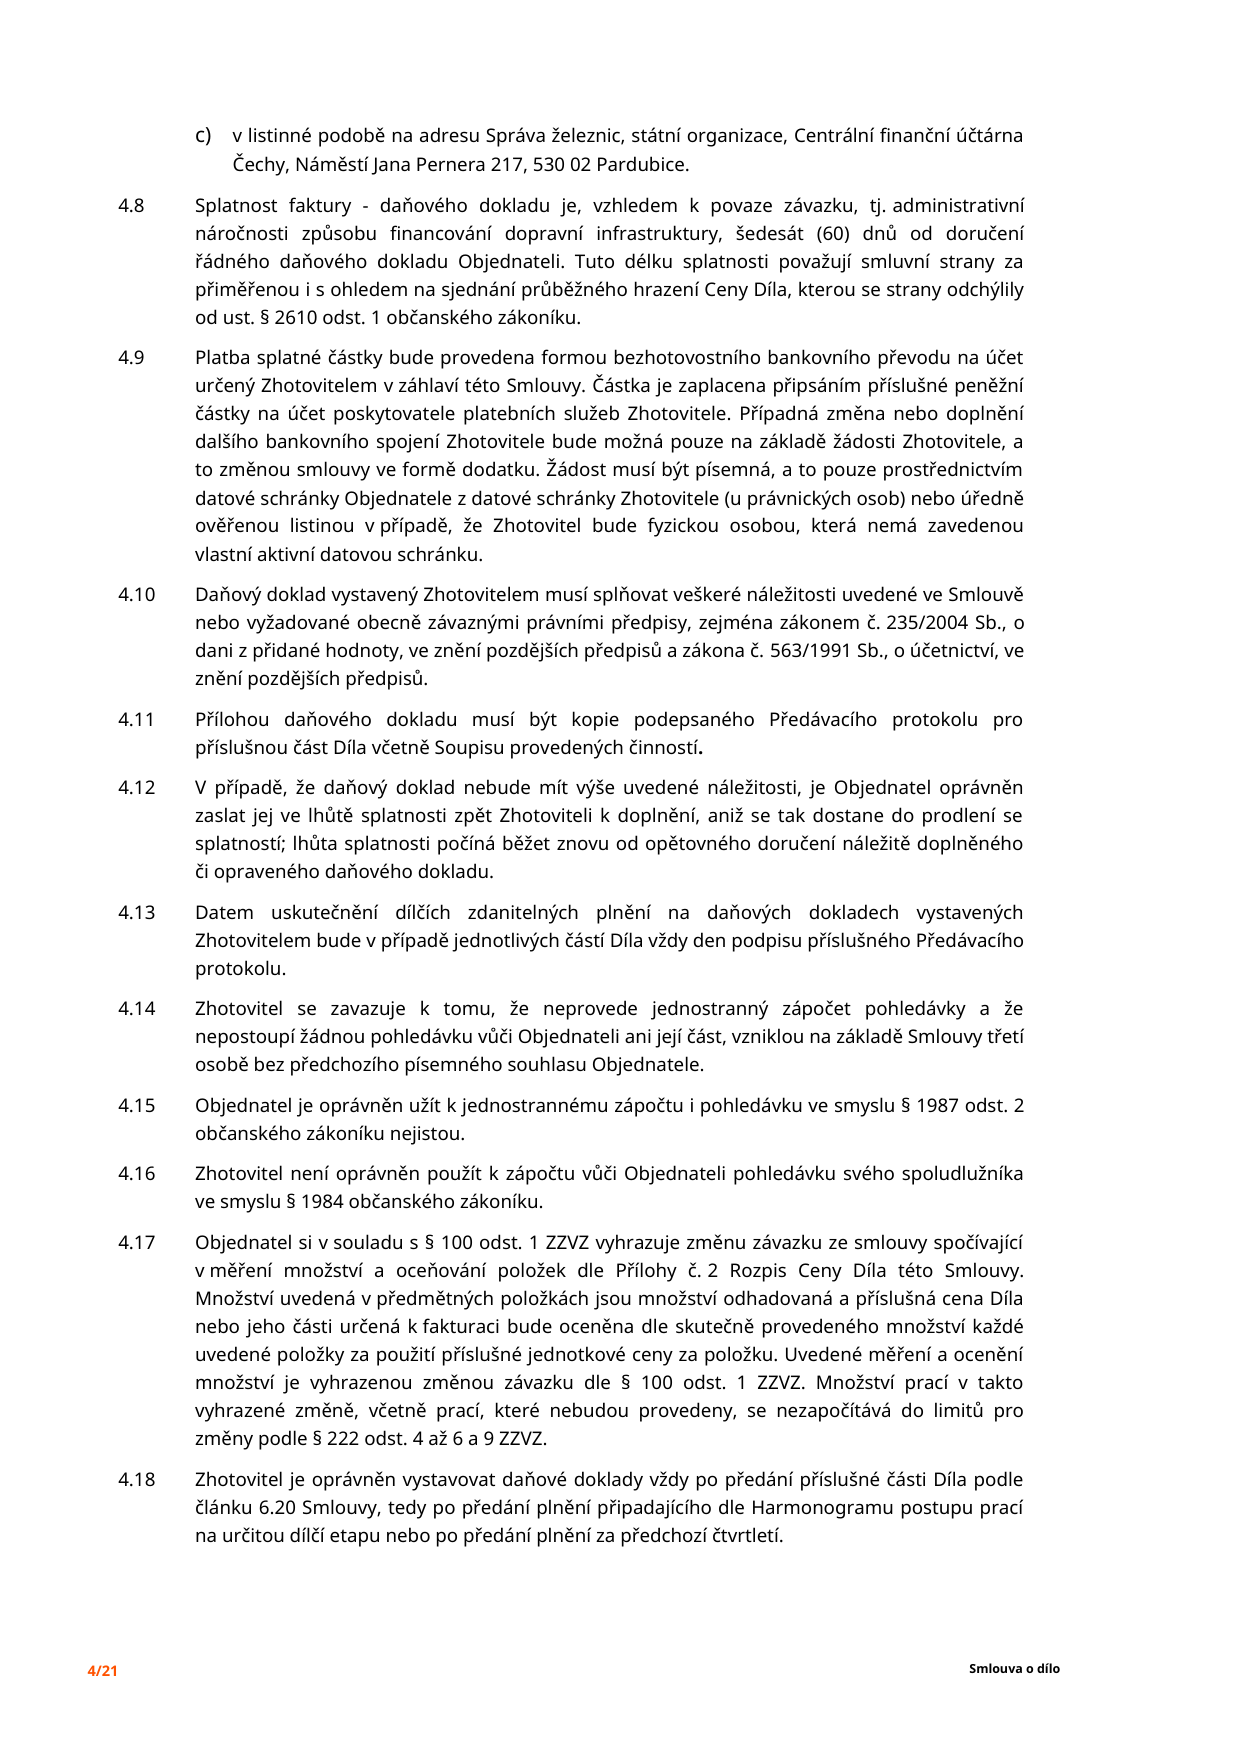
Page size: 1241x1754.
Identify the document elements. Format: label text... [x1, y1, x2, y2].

text Objednatel je oprávněn užít k jednostrannému zápočtu i pohledávku ve smyslu § 1987 odst. 2 občanského zákoníku nejistou. [118, 1092, 1024, 1146]
text Splatnost faktury - daňového dokladu je, vzhledem k povaze závazku, tj. administrativní náročnosti způsobu financování dopravní infrastruktury, šedesát (60) dnů od doručení řádného daňového dokladu Objednateli. Tuto délku splatnosti považují smluvní strany za přiměřenou i s ohledem na sjednání průběžného hrazení Ceny Díla, kterou se strany odchýlily od ust. § 2610 odst. 1 občanského zákoníku. [118, 192, 1024, 330]
text Daňový doklad vystavený Zhotovitelem musí splňovat veškeré náležitosti uvedené ve Smlouvě nebo vyžadované obecně závaznými právními předpisy, zejména zákonem č. 235/2004 Sb., o dani z přidané hodnoty, ve znění pozdějších předpisů a zákona č. 563/1991 Sb., o účetnictví, ve znění pozdějších předpisů. [118, 581, 1024, 691]
text Zhotovitel je oprávněn vystavovat daňové doklady vždy po předání příslušné části Díla podle článku 6.20 Smlouvy, tedy po předání plnění připadajícího dle Harmonogramu postupu prací na určitou dílčí etapu nebo po předání plnění za předchozí čtvrtletí. [118, 1466, 1024, 1547]
list v listinné podobě na adresu Správa železnic, státní organizace, Centrální finanční účtárna Čechy, Náměstí Jana Pernera 217, 530 02 Pardubice. [195, 121, 1024, 177]
text Zhotovitel není oprávněn použít k zápočtu vůči Objednateli pohledávku svého spoludlužníka ve smyslu § 1984 občanského zákoníku. [118, 1161, 1024, 1214]
text Datem uskutečnění dílčích zdanitelných plnění na daňových dokladech vystavených Zhotovitelem bude v případě jednotlivých částí Díla vždy den podpisu příslušného Předávacího protokolu. [118, 899, 1024, 981]
text Objednatel si v souladu s § 100 odst. 1 ZZVZ vyhrazuje změnu závazku ze smlouvy spočívající v měření množství a oceňování položek dle Přílohy č. 2 Rozpis Ceny Díla této Smlouvy. Množství uvedená v předmětných položkách jsou množství odhadovaná a příslušná cena Díla nebo jeho části určená k fakturaci bude oceněna dle skutečně provedeného množství každé uvedené položky za použití příslušné jednotkové ceny za položku. Uvedené měření a ocenění množství je vyhrazenou změnou závazku dle § 100 odst. 1 ZZVZ. Množství prací v takto vyhrazené změně, včetně prací, které nebudou provedeny, se nezapočítává do limitů pro změny podle § 222 odst. 4 až 6 a 9 ZZVZ. [118, 1229, 1024, 1451]
text V případě, že daňový doklad nebude mít výše uvedené náležitosti, je Objednatel oprávněn zaslat jej ve lhůtě splatnosti zpět Zhotoviteli k doplnění, aniž se tak dostane do prodlení se splatností; lhůta splatnosti počíná běžet znovu od opětovného doručení náležitě doplněného či opraveného daňového dokladu. [118, 774, 1024, 884]
text Přílohou daňového dokladu musí být kopie podepsaného Předávacího protokolu pro příslušnou část Díla včetně Soupisu provedených činností. [118, 706, 1024, 759]
text Zhotovitel se zavazuje k tomu, že neprovede jednostranný zápočet pohledávky a že nepostoupí žádnou pohledávku vůči Objednateli ani její část, vzniklou na základě Smlouvy třetí osobě bez předchozího písemného souhlasu Objednatele. [118, 996, 1024, 1077]
text Platba splatné částky bude provedena formou bezhotovostního bankovního převodu na účet určený Zhotovitelem v záhlaví této Smlouvy. Částka je zaplacena připsáním příslušné peněžní částky na účet poskytovatele platebních služeb Zhotovitele. Případná změna nebo doplnění dalšího bankovního spojení Zhotovitele bude možná pouze na základě žádosti Zhotovitele, a to změnou smlouvy ve formě dodatku. Žádost musí být písemná, a to pouze prostřednictvím datové schránky Objednatele z datové schránky Zhotovitele (u právnických osob) nebo úředně ověřenou listinou v případě, že Zhotovitel bude fyzickou osobou, která nemá zavedenou vlastní aktivní datovou schránku. [118, 345, 1024, 566]
